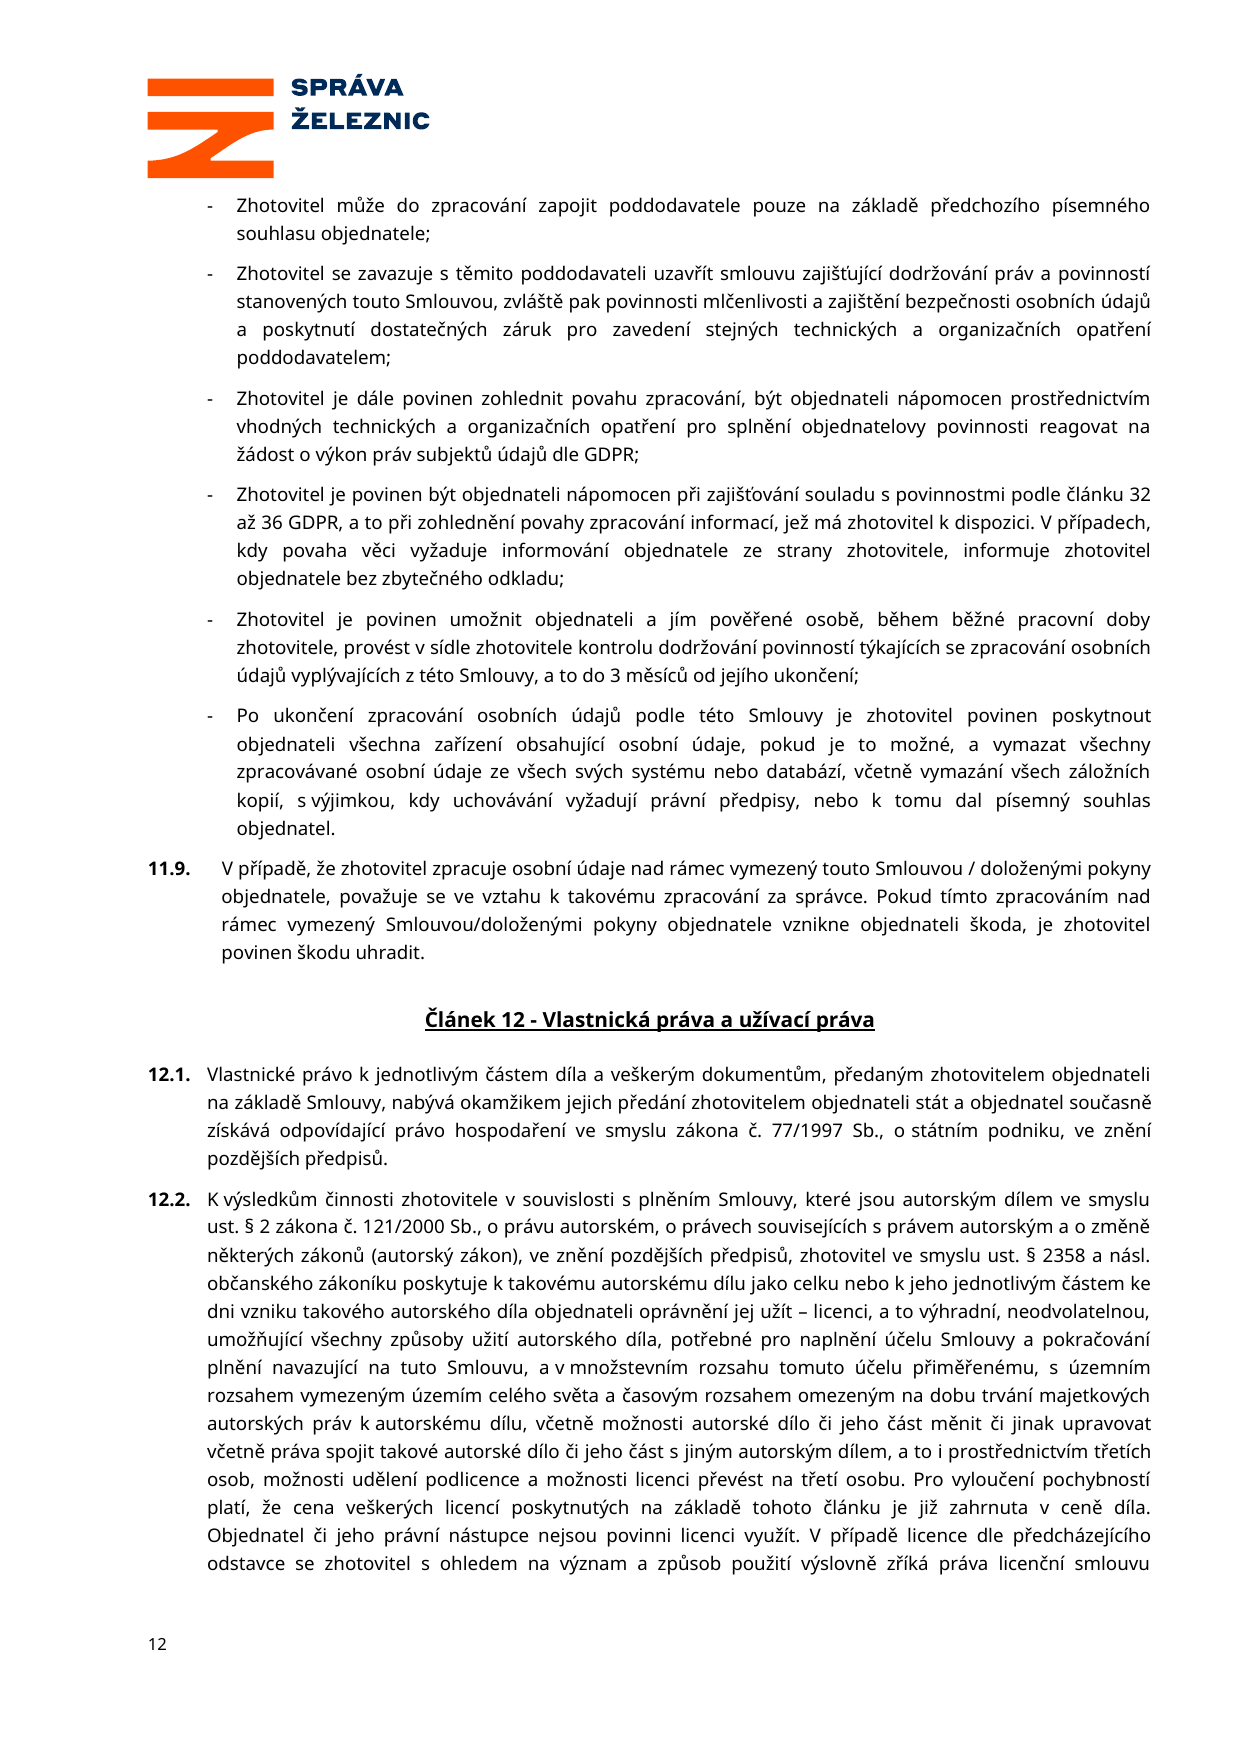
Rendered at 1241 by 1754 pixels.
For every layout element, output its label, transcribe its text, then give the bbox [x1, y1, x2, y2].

text - Zhotovitel je povinen umožnit objednateli a jím pověřené osobě, během běžné pracovní doby zhotovitele, provést v sídle zhotovitele kontrolu dodržování povinností týkajících se zpracování osobních údajů vyplývajících z této Smlouvy, a to do 3 měsíců od jejího ukončení; [207, 606, 1152, 688]
text 11.9. V případě, že zhotovitel zpracuje osobní údaje nad rámec vymezený touto Smlouvou / doloženými pokyny objednatele, považuje se ve vztahu k takovému zpracování za správce. Pokud tímto zpracováním nad rámec vymezený Smlouvou/doloženými pokyny objednatele vznikne objednateli škoda, je zhotovitel povinen škodu uhradit. [148, 855, 1152, 965]
text Článek 12 - Vlastnická práva a užívací práva [148, 1005, 1152, 1033]
text - Zhotovitel se zavazuje s těmito poddodavateli uzavřít smlouvu zajišťující dodržování práv a povinností stanovených touto Smlouvou, zvláště pak povinnosti mlčenlivosti a zajištění bezpečnosti osobních údajů a poskytnutí dostatečných záruk pro zavedení stejných technických a organizačních opatření poddodavatelem; [207, 261, 1152, 370]
text 12.1. Vlastnické právo k jednotlivým částem díla a veškerým dokumentům, předaným zhotovitelem objednateli na základě Smlouvy, nabývá okamžikem jejich předání zhotovitelem objednateli stát a objednatel současně získává odpovídající právo hospodaření ve smyslu zákona č. 77/1997 Sb., o státním podniku, ve znění pozdějších předpisů. [148, 1061, 1152, 1171]
text - Zhotovitel je dále povinen zohlednit povahu zpracování, být objednateli nápomocen prostřednictvím vhodných technických a organizačních opatření pro splnění objednatelovy povinnosti reagovat na žádost o výkon práv subjektů údajů dle GDPR; [207, 385, 1152, 467]
text - Po ukončení zpracování osobních údajů podle této Smlouvy je zhotovitel povinen poskytnout objednateli všechna zařízení obsahující osobní údaje, pokud je to možné, a vymazat všechny zpracovávané osobní údaje ze všech svých systému nebo databází, včetně vymazání všech záložních kopií, s výjimkou, kdy uchovávání vyžadují právní předpisy, nebo k tomu dal písemný souhlas objednatel. [207, 703, 1152, 840]
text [148, 1186, 1152, 1576]
text - Zhotovitel je povinen být objednateli nápomocen při zajišťování souladu s povinnostmi podle článku 32 až 36 GDPR, a to při zohlednění povahy zpracování informací, jež má zhotovitel k dispozici. V případech, kdy povaha věci vyžaduje informování objednatele ze strany zhotovitele, informuje zhotovitel objednatele bez zbytečného odkladu; [207, 482, 1152, 591]
text - Zhotovitel může do zpracování zapojit poddodavatele pouze na základě předchozího písemného souhlasu objednatele; [207, 192, 1152, 246]
